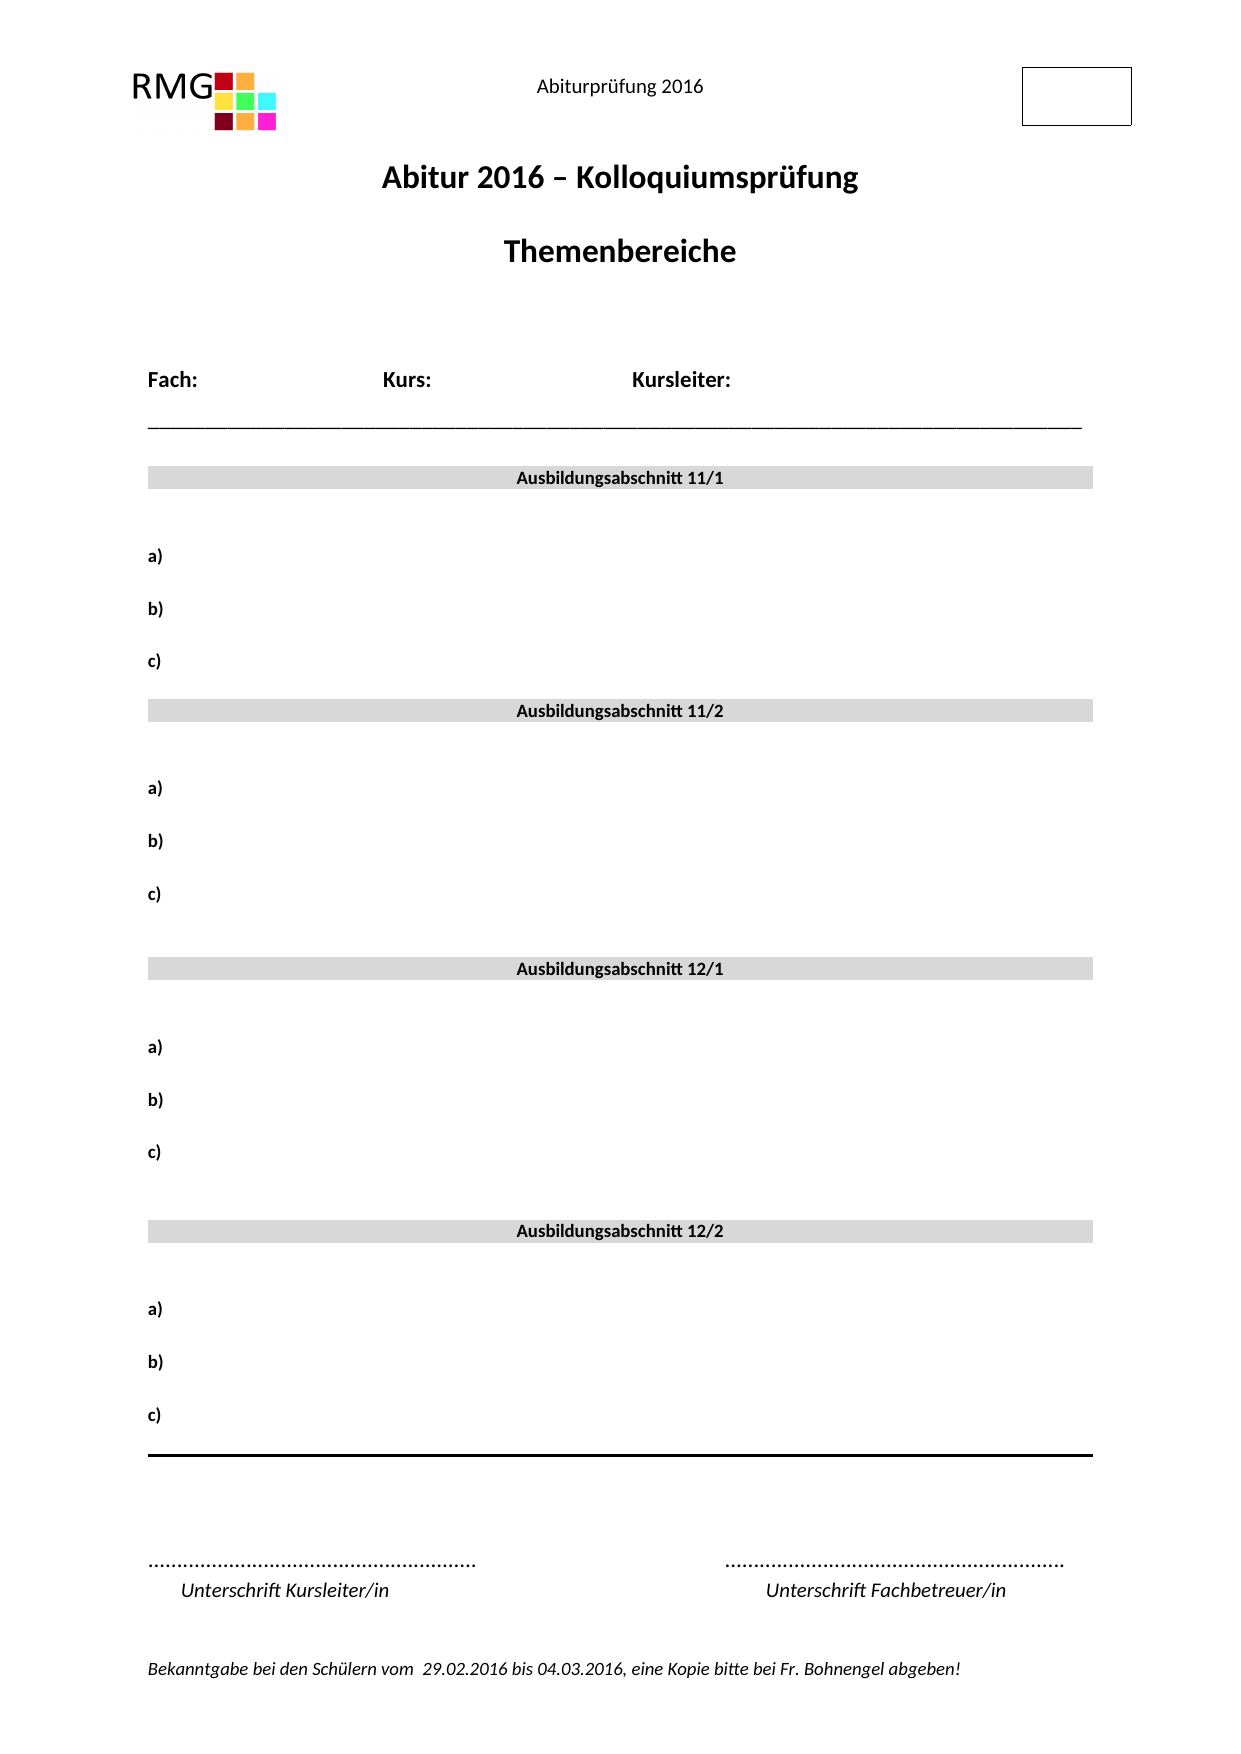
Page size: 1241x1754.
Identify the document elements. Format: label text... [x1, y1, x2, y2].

text c) [148, 1141, 1093, 1163]
text a) [148, 1035, 1093, 1058]
text c) [148, 882, 1093, 905]
text c) [148, 1403, 1093, 1426]
subtitle Abitur 2016 – Kolloquiumsprüfung [148, 156, 1093, 197]
text b) [148, 829, 1093, 852]
text b) [148, 597, 1093, 620]
text Ausbildungsabschnitt 11/1 [148, 466, 1093, 489]
text Ausbildungsabschnitt 12/2 [148, 1220, 1093, 1243]
text a) [148, 1297, 1093, 1320]
text __________________________________________________________________________________ [148, 404, 1093, 432]
text c) [148, 649, 1093, 672]
text Unterschrift Kursleiter/in Unterschrift Fachbetreuer/in [148, 1577, 1093, 1602]
text a) [148, 544, 1093, 567]
text b) [148, 1088, 1093, 1111]
text Themenbereiche [443, 230, 797, 271]
text ......................................................... ........................................................... [148, 1545, 1093, 1573]
text b) [148, 1350, 1093, 1373]
picture [131, 68, 280, 135]
text Ausbildungsabschnitt 12/1 [148, 957, 1093, 980]
text a) [148, 776, 1093, 799]
text Ausbildungsabschnitt 11/2 [148, 699, 1093, 722]
text Fach: Kurs: Kursleiter: [148, 366, 1093, 394]
